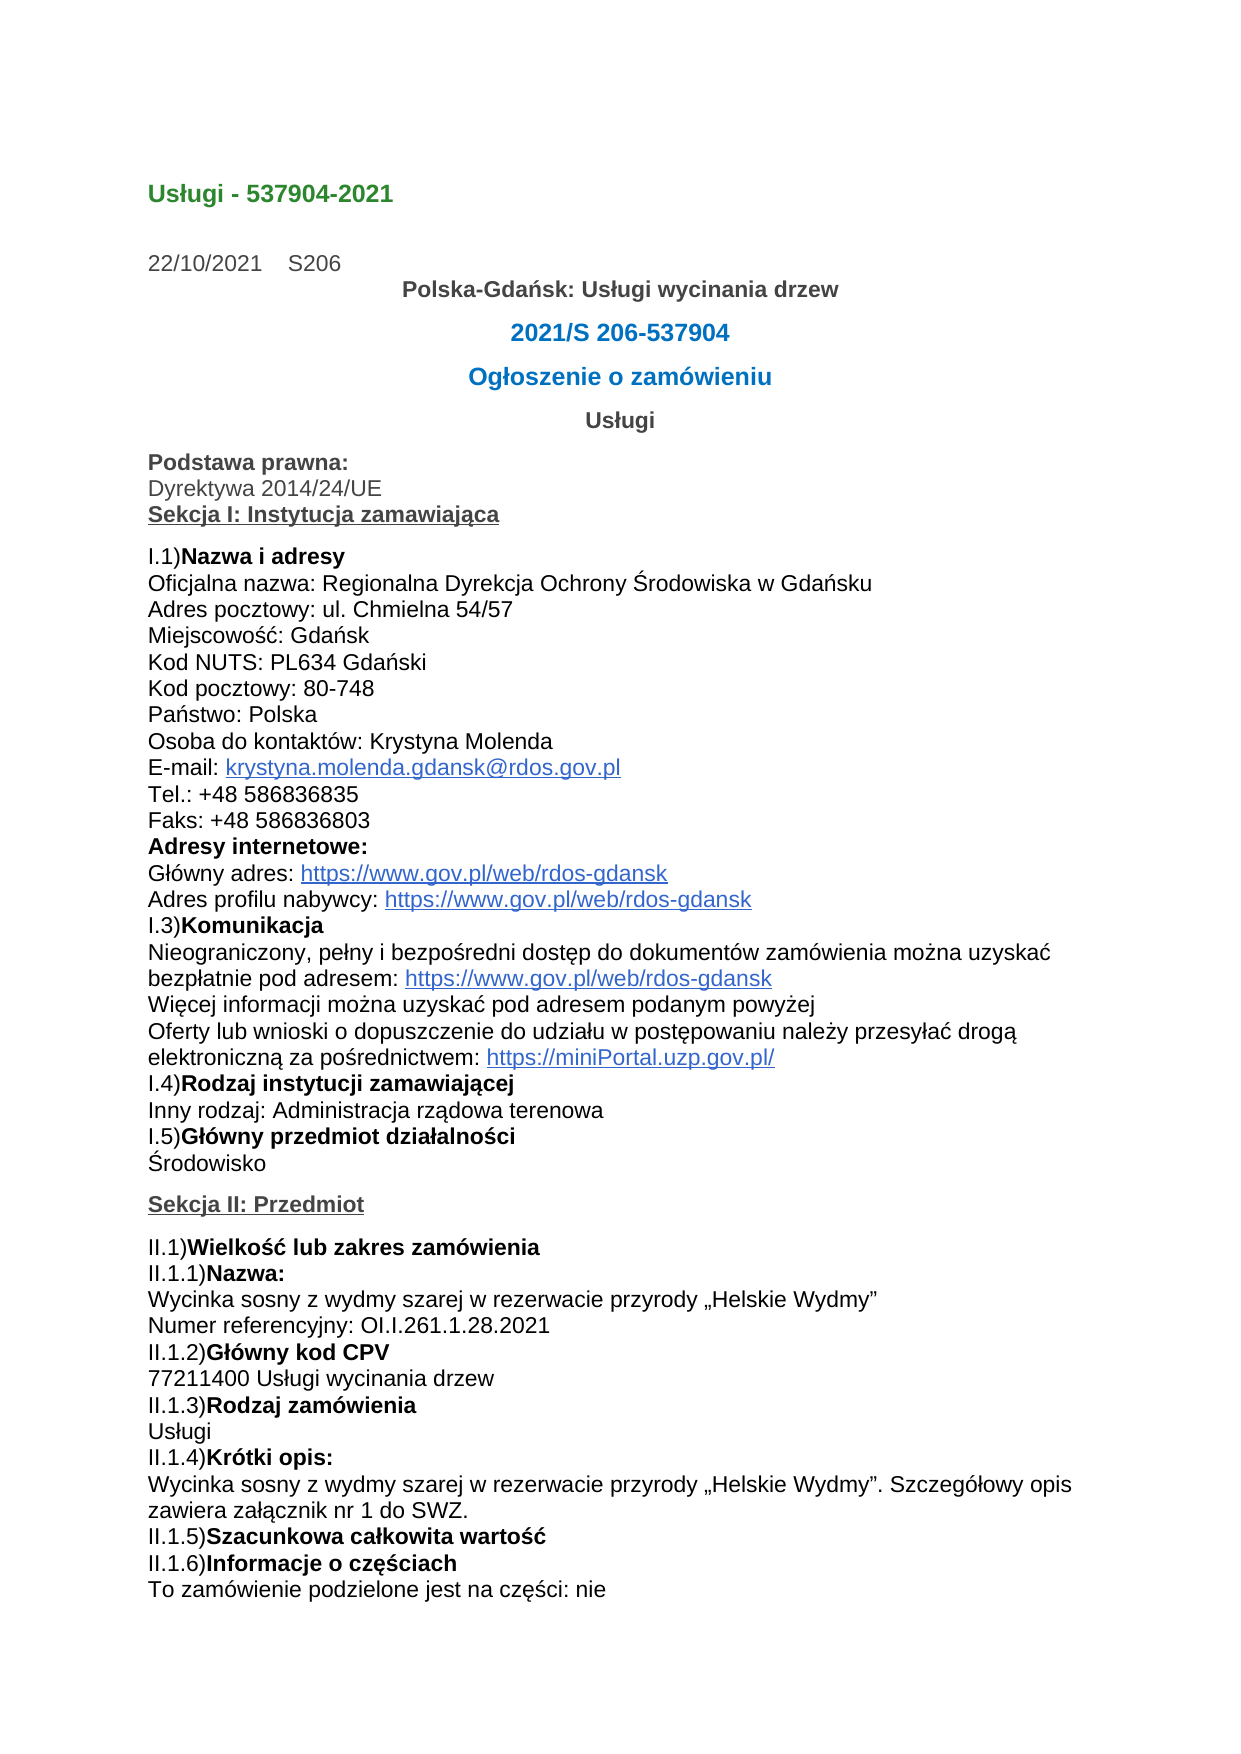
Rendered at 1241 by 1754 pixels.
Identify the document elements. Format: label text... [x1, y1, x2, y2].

text Sekcja II: Przedmiot [148, 1191, 1093, 1218]
text Środowisko [148, 1149, 1093, 1176]
text Więcej informacji można uzyskać pod adresem podanym powyżej [148, 991, 1093, 1018]
text 22/10/2021 S206 [148, 249, 1093, 276]
text Usługi - 537904-2021 [148, 179, 1093, 208]
text Ogłoszenie o zamówieniu [148, 362, 1093, 391]
text To zamówienie podzielone jest na części: nie [148, 1576, 1093, 1602]
text II.1)Wielkość lub zakres zamówienia [148, 1233, 1093, 1260]
text II.1.1)Nazwa: [148, 1260, 1093, 1286]
text II.1.2)Główny kod CPV [148, 1339, 1093, 1365]
text I.1)Nazwa i adresy [148, 543, 1093, 570]
text Oferty lub wnioski o dopuszczenie do udziału w postępowaniu należy przesyłać drogą elektroniczną za pośrednictwem: https://miniPortal.uzp.gov.pl/ [148, 1018, 1093, 1070]
text Inny rodzaj: Administracja rządowa terenowa [148, 1097, 1093, 1123]
text Polska-Gdańsk: Usługi wycinania drzew [148, 276, 1093, 302]
text Oficjalna nazwa: Regionalna Dyrekcja Ochrony Środowiska w Gdańsku Adres pocztowy: ul. Chmielna 54/57 Miejscowość: Gdańsk Kod NUTS: PL634 Gdański Kod pocztowy: 80-748 Państwo: Polska Osoba do kontaktów: Krystyna Molenda E-mail: krystyna.molenda.gdansk@rdos.gov.pl Tel.: +48 586836835 Faks: +48 586836803 Adresy internetowe: Główny adres: https://www.gov.pl/web/rdos-gdansk Adres profilu nabywcy: https://www.gov.pl/web/rdos-gdansk [148, 570, 1093, 912]
text Usługi [148, 1418, 1093, 1444]
text 77211400 Usługi wycinania drzew [148, 1365, 1093, 1392]
text Numer referencyjny: OI.I.261.1.28.2021 [148, 1312, 1093, 1339]
text II.1.3)Rodzaj zamówienia [148, 1392, 1093, 1418]
text Podstawa prawna: [148, 449, 1093, 475]
text Nieograniczony, pełny i bezpośredni dostęp do dokumentów zamówienia można uzyskać bezpłatnie pod adresem: https://www.gov.pl/web/rdos-gdansk [148, 939, 1093, 991]
text I.5)Główny przedmiot działalności [148, 1123, 1093, 1149]
text I.4)Rodzaj instytucji zamawiającej [148, 1070, 1093, 1097]
text II.1.5)Szacunkowa całkowita wartość [148, 1523, 1093, 1550]
text II.1.4)Krótki opis: [148, 1444, 1093, 1471]
text I.3)Komunikacja [148, 912, 1093, 939]
text Usługi [148, 407, 1093, 433]
text Wycinka sosny z wydmy szarej w rezerwacie przyrody „Helskie Wydmy”. Szczegółowy opis zawiera załącznik nr 1 do SWZ. [148, 1471, 1093, 1523]
text Dyrektywa 2014/24/UE [148, 475, 1093, 501]
text II.1.6)Informacje o częściach [148, 1550, 1093, 1576]
text Sekcja I: Instytucja zamawiająca [148, 501, 1093, 528]
text 2021/S 206-537904 [148, 318, 1093, 347]
text Wycinka sosny z wydmy szarej w rezerwacie przyrody „Helskie Wydmy” [148, 1286, 1093, 1312]
